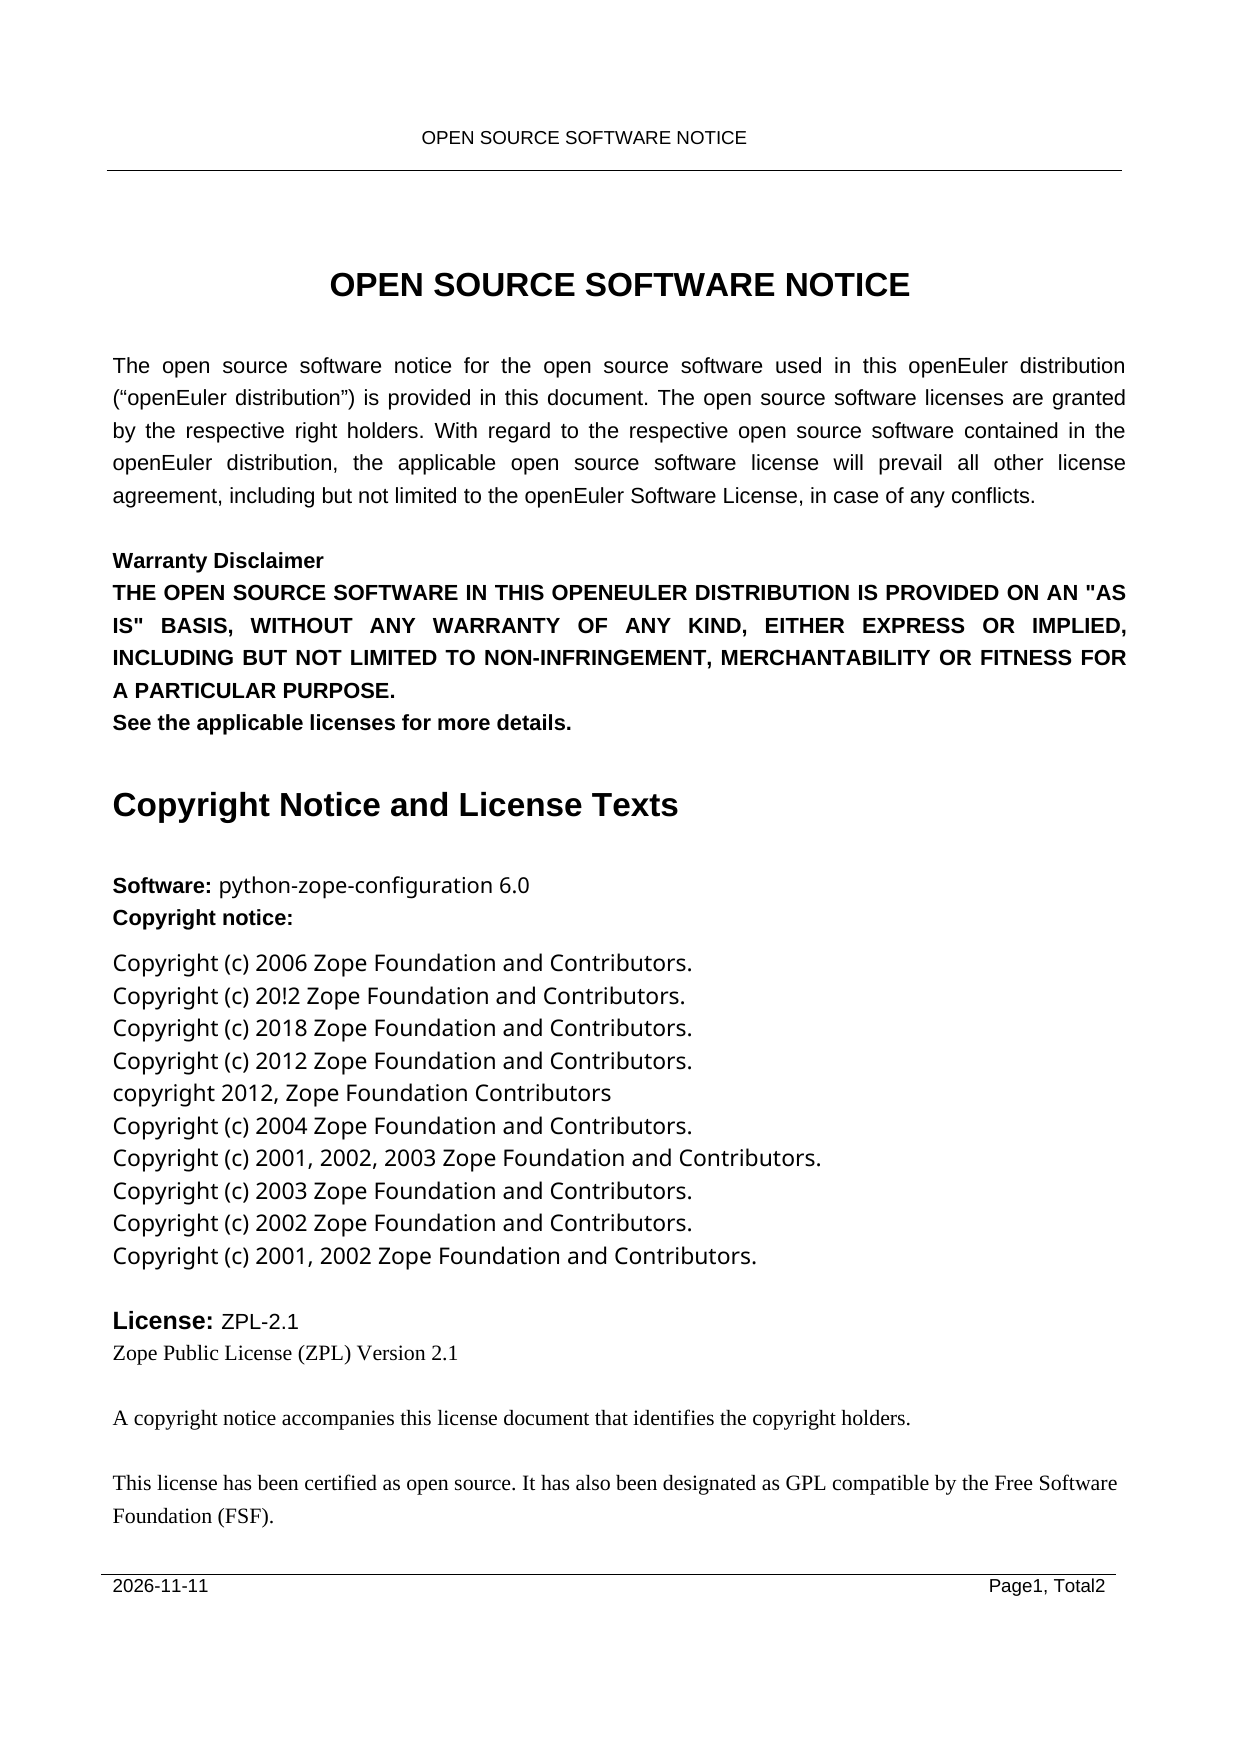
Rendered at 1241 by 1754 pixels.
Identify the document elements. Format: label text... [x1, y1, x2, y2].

text Copyright Notice and License Texts [112, 771, 1128, 836]
text The open source software notice for the open source software used in this openEuler distribution (“openEuler distribution”) is provided in this document. The open source software licenses are granted by the respective right holders. With regard to the respective open source software contained in the openEuler distribution, the applicable open source software license will prevail all other license agreement, including but not limited to the openEuler Software License, in case of any conflicts. [112, 349, 1128, 511]
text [112, 1337, 1128, 1532]
text THE OPEN SOURCE SOFTWARE IN THIS OPENEULER DISTRIBUTION IS PROVIDED ON AN "AS IS" BASIS, WITHOUT ANY WARRANTY OF ANY KIND, EITHER EXPRESS OR IMPLIED, INCLUDING BUT NOT LIMITED TO NON-INFRINGEMENT, MERCHANTABILITY OR FITNESS FOR A PARTICULAR PURPOSE. See the applicable licenses for more details. [112, 576, 1128, 739]
title Software: python-zope-configuration 6.0 [112, 869, 1128, 901]
text Copyright notice: [112, 901, 1128, 934]
text Copyright (c) 2006 Zope Foundation and Contributors. Copyright (c) 20!2 Zope Foundation and Contributors. Copyright (c) 2018 Zope Foundation and Contributors. Copyright (c) 2012 Zope Foundation and Contributors. copyright 2012, Zope Foundation Contributors Copyright (c) 2004 Zope Foundation and Contributors. Copyright (c) 2001, 2002, 2003 Zope Foundation and Contributors. Copyright (c) 2003 Zope Foundation and Contributors. Copyright (c) 2002 Zope Foundation and Contributors. Copyright (c) 2001, 2002 Zope Foundation and Contributors. [112, 947, 1128, 1304]
text OPEN SOURCE SOFTWARE NOTICE [112, 251, 1128, 316]
text Warranty Disclaimer [112, 544, 1128, 576]
text License: ZPL-2.1 [112, 1304, 1128, 1337]
